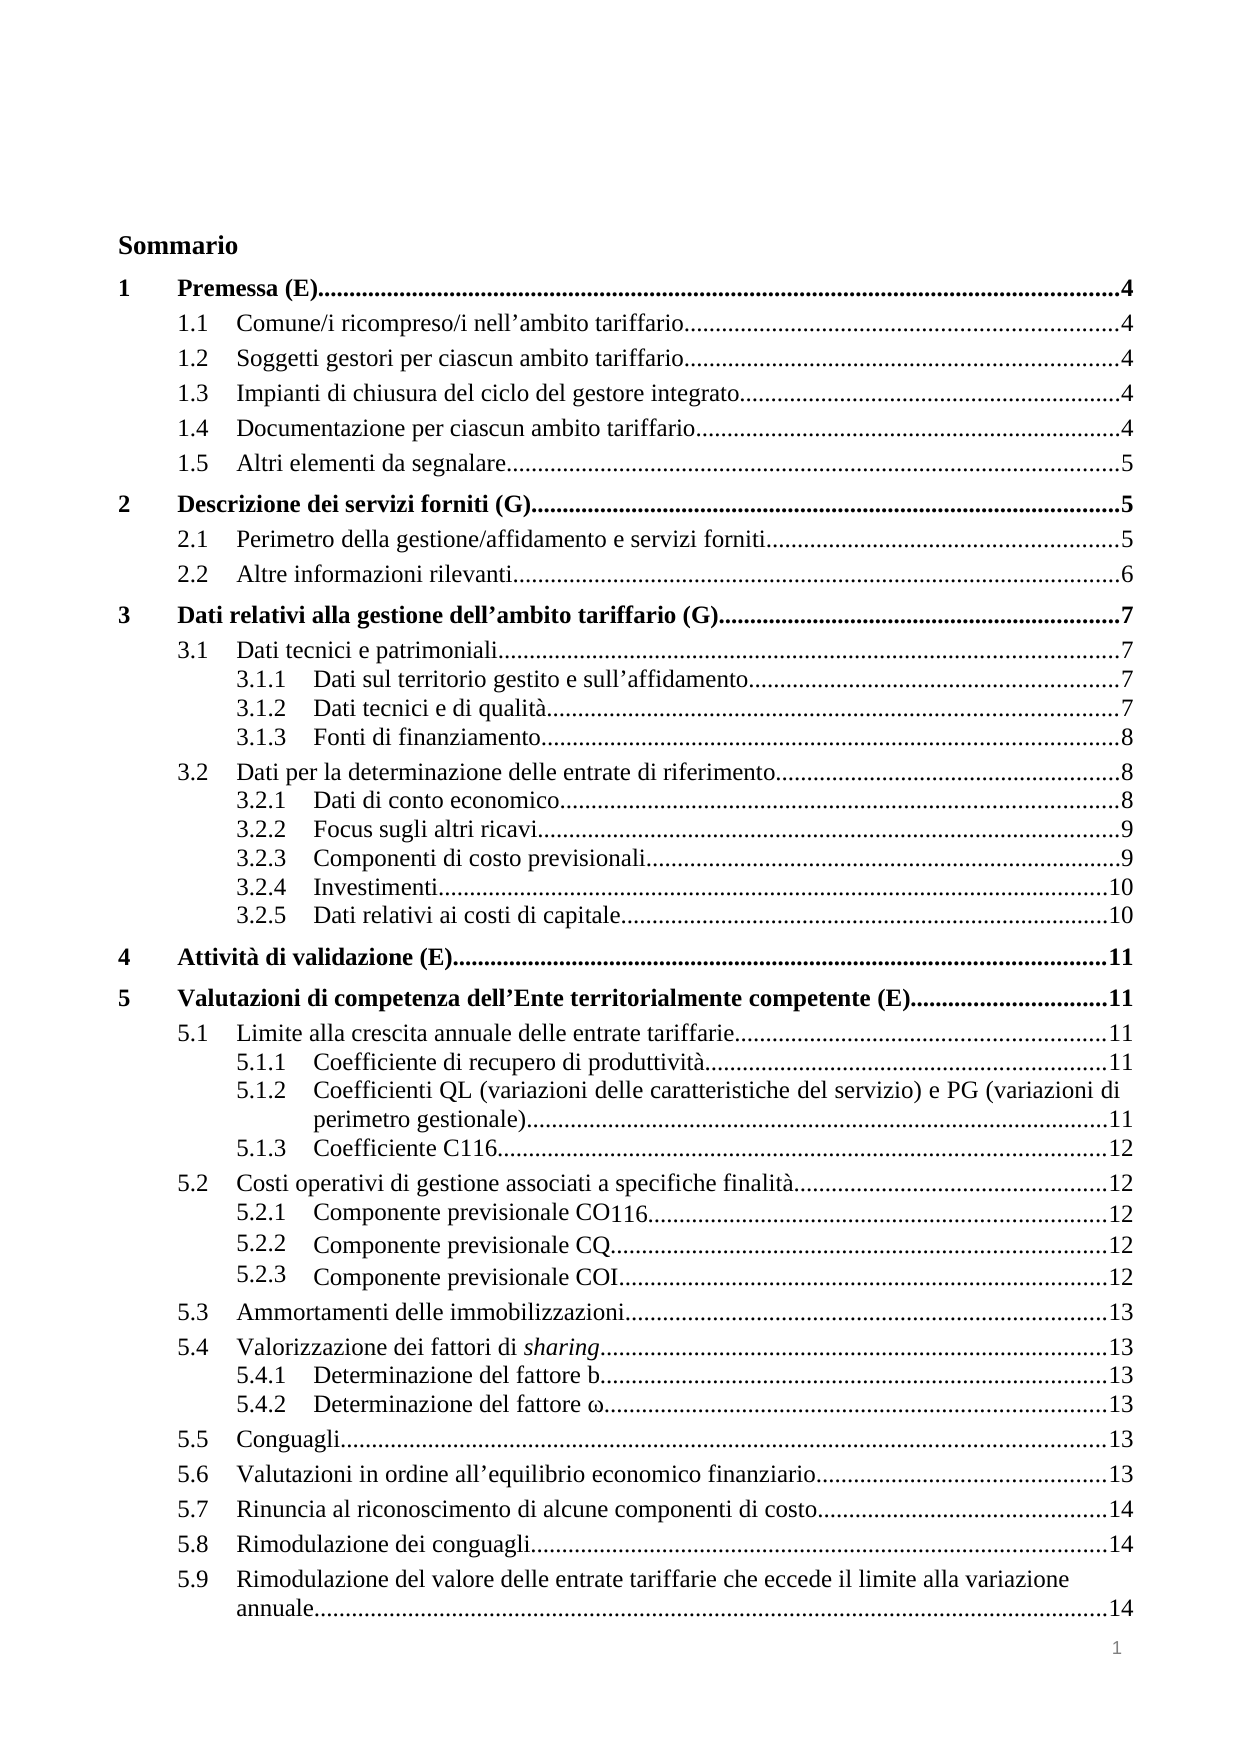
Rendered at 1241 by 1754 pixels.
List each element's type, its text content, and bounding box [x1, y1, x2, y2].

text Sommario [118, 229, 1134, 260]
